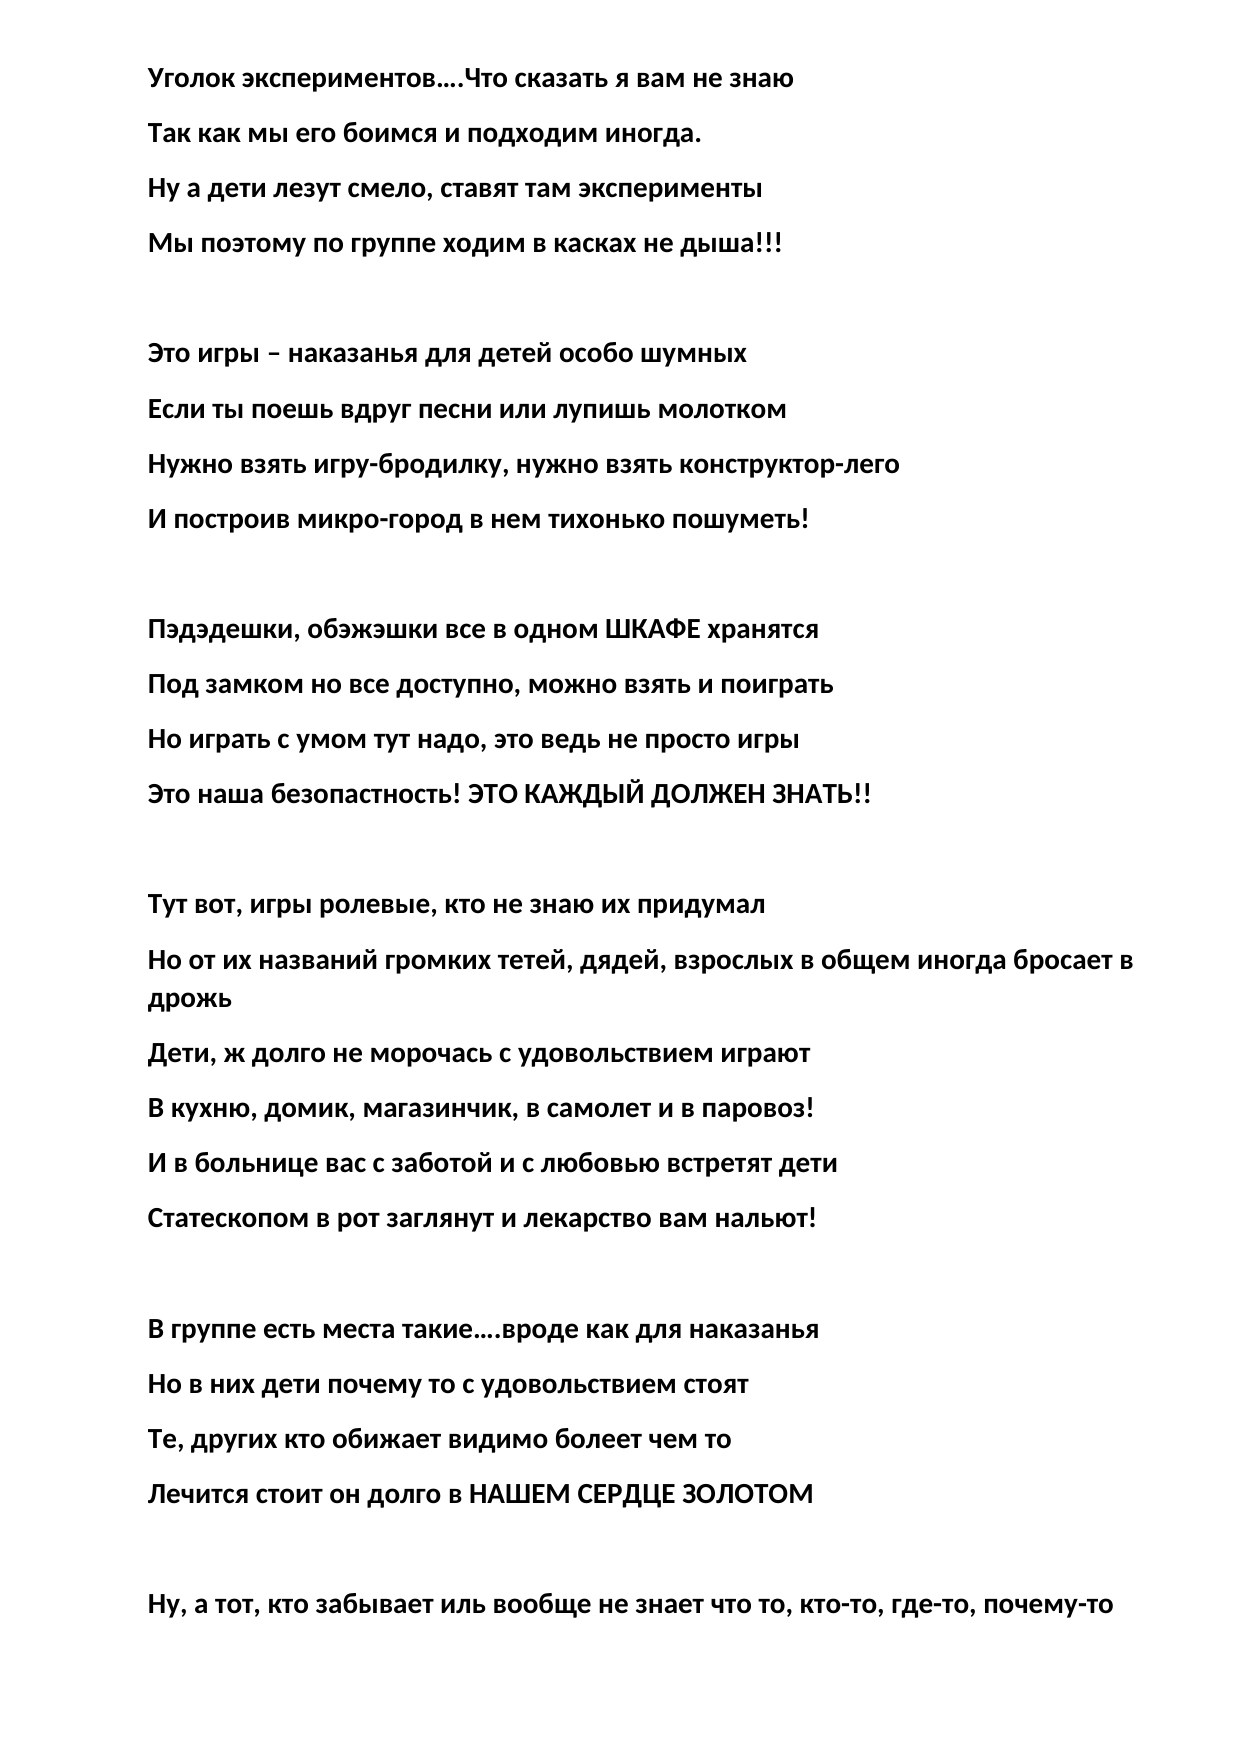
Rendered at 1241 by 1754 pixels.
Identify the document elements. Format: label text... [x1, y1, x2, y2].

text В группе есть места такие….вроде как для наказанья [148, 1310, 1181, 1345]
text Но играть с умом тут надо, это ведь не просто игры [148, 720, 1181, 756]
text Но в них дети почему то с удовольствием стоят [148, 1365, 1181, 1401]
text Те, других кто обижает видимо болеет чем то [148, 1420, 1181, 1456]
text Лечится стоит он долго в НАШЕМ СЕРДЦЕ ЗОЛОТОМ [148, 1475, 1181, 1511]
text Но от их названий громких тетей, дядей, взрослых в общем иногда бросает в дрожь [148, 941, 1181, 1015]
text Это наша безопастность! ЭТО КАЖДЫЙ ДОЛЖЕН ЗНАТЬ!! [148, 775, 1181, 811]
text В кухню, домик, магазинчик, в самолет и в паровоз! [148, 1089, 1181, 1125]
text Мы поэтому по группе ходим в касках не дыша!!! [148, 224, 1181, 260]
text И построив микро-город в нем тихонько пошуметь! [148, 500, 1181, 536]
text Пэдэдешки, обэжэшки все в одном ШКАФЕ хранятся [148, 610, 1181, 646]
text Под замком но все доступно, можно взять и поиграть [148, 665, 1181, 701]
text Если ты поешь вдруг песни или лупишь молотком [148, 390, 1181, 425]
text Ну, а тот, кто забывает иль вообще не знает что то, кто-то, где-то, почему-то [148, 1585, 1181, 1621]
text Статескопом в рот заглянут и лекарство вам нальют! [148, 1199, 1181, 1235]
text Дети, ж долго не морочась с удовольствием играют [148, 1034, 1181, 1070]
text Нужно взять игру-бродилку, нужно взять конструктор-лего [148, 445, 1181, 480]
text Уголок экспериментов….Что сказать я вам не знаю [148, 59, 1181, 95]
text Так как мы его боимся и подходим иногда. [148, 114, 1181, 150]
text Ну а дети лезут смело, ставят там эксперименты [148, 169, 1181, 205]
text И в больнице вас с заботой и с любовью встретят дети [148, 1144, 1181, 1180]
text Тут вот, игры ролевые, кто не знаю их придумал [148, 886, 1181, 921]
text Это игры – наказанья для детей особо шумных [148, 334, 1181, 370]
